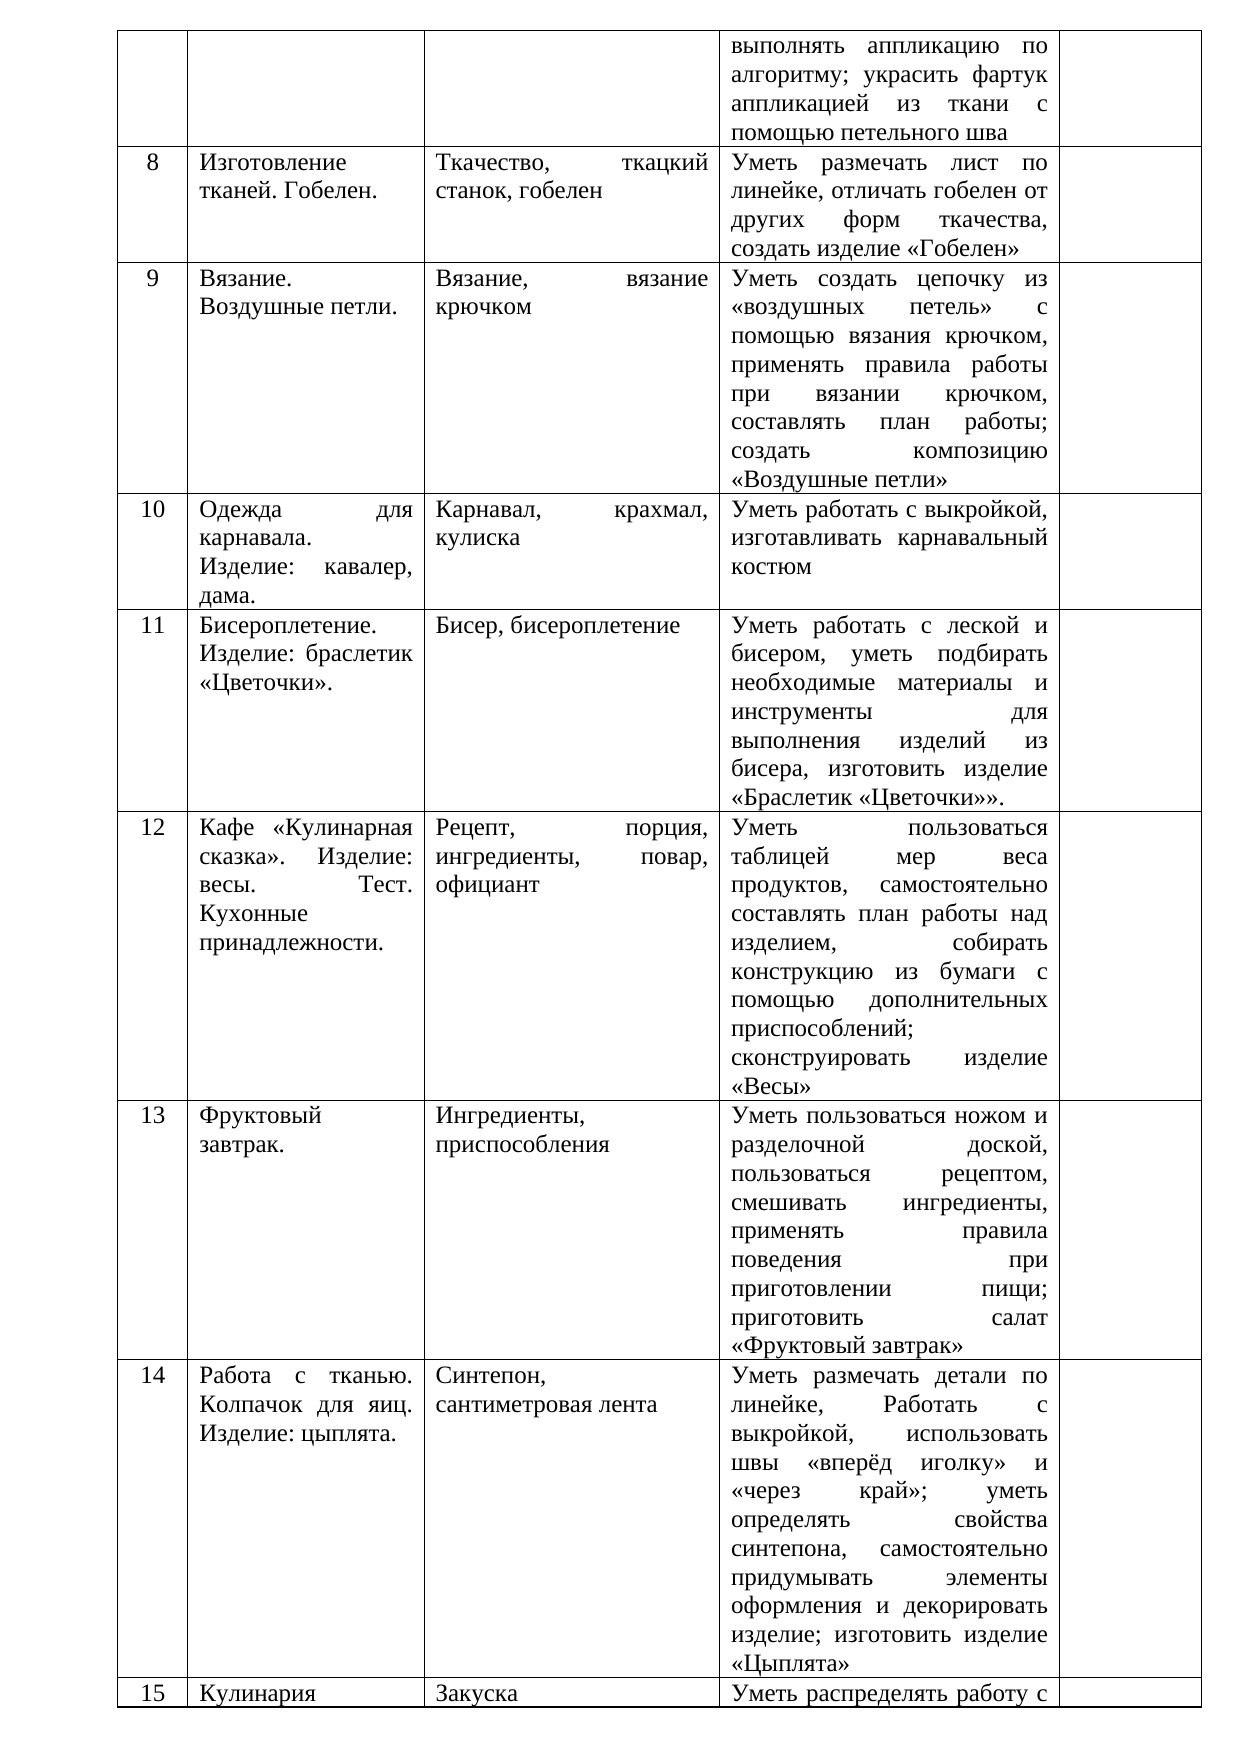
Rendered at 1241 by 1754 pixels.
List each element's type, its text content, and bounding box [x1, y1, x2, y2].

table_cell Вязание. Воздушные петли. [188, 263, 424, 493]
table_cell [1060, 1101, 1201, 1359]
table_cell Кафе «Кулинарная сказка». Изделие: весы. Тест. Кухонные принадлежности. [188, 812, 424, 1099]
table_cell [1060, 494, 1201, 609]
table_cell [1060, 1678, 1201, 1706]
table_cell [720, 31, 1059, 146]
table_cell 14 [118, 1360, 187, 1677]
table_cell 10 [118, 494, 187, 609]
table_cell Работа с тканью. Колпачок для яиц. Изделие: цыплята. [188, 1360, 424, 1677]
table_cell [1060, 31, 1201, 146]
table_cell 8 [118, 147, 187, 262]
table_cell Изготовление тканей. Гобелен. [188, 147, 424, 262]
table_cell Уметь пользоваться таблицей мер веса продуктов, самостоятельно составлять план работы над изделием, собирать конструкцию из бумаги с помощью дополнительных приспособлений; сконструировать изделие «Весы» [720, 812, 1059, 1099]
table_cell Уметь создать цепочку из «воздушных петель» с помощью вязания крючком, применять правила работы при вязании крючком, составлять план работы; создать композицию «Воздушные петли» [720, 263, 1059, 493]
table_cell Карнавал, крахмал, кулиска [425, 494, 719, 609]
table_cell Уметь работать с леской и бисером, уметь подбирать необходимые материалы и инструменты для выполнения изделий из бисера, изготовить изделие «Браслетик «Цветочки»». [720, 610, 1059, 811]
table_cell [1060, 812, 1201, 1099]
table_cell [1060, 263, 1201, 493]
table_cell [1060, 610, 1201, 811]
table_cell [425, 31, 719, 146]
table_cell 15 [118, 1678, 187, 1706]
table_cell 7 [118, 31, 187, 146]
table_cell Ингредиенты, приспособления [425, 1101, 719, 1359]
table_cell [1060, 1360, 1201, 1677]
table_cell Закуска [425, 1678, 719, 1706]
table_cell Уметь размечать детали по линейке, Работать с выкройкой, использовать швы «вперёд иголку» и «через край»; уметь определять свойства синтепона, самостоятельно придумывать элементы оформления и декорировать изделие; изготовить изделие «Цыплята» [720, 1360, 1059, 1677]
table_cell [188, 31, 424, 146]
table_cell Бисероплетение. Изделие: браслетик «Цветочки». [188, 610, 424, 811]
table_cell Фруктовый завтрак. [188, 1101, 424, 1359]
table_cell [720, 1678, 1059, 1706]
table_cell Ткачество, ткацкий станок, гобелен [425, 147, 719, 262]
table_cell Бисер, бисероплетение [425, 610, 719, 811]
table_cell Уметь пользоваться ножом и разделочной доской, пользоваться рецептом, смешивать ингредиенты, применять правила поведения при приготовлении пищи; приготовить салат «Фруктовый завтрак» [720, 1101, 1059, 1359]
table_cell Кулинария [188, 1678, 424, 1706]
table_cell 12 [118, 812, 187, 1099]
table_cell 11 [118, 610, 187, 811]
table_cell Уметь работать с выкройкой, изготавливать карнавальный костюм [720, 494, 1059, 609]
table_cell 9 [118, 263, 187, 493]
table_cell Одежда для карнавала. Изделие: кавалер, дама. [188, 494, 424, 609]
table_cell [1060, 147, 1201, 262]
table_cell 13 [118, 1101, 187, 1359]
table_cell Рецепт, порция, ингредиенты, повар, официант [425, 812, 719, 1099]
table_cell Вязание, вязание крючком [425, 263, 719, 493]
table_cell Уметь размечать лист по линейке, отличать гобелен от других форм ткачества, создать изделие «Гобелен» [720, 147, 1059, 262]
table_cell Синтепон, сантиметровая лента [425, 1360, 719, 1677]
